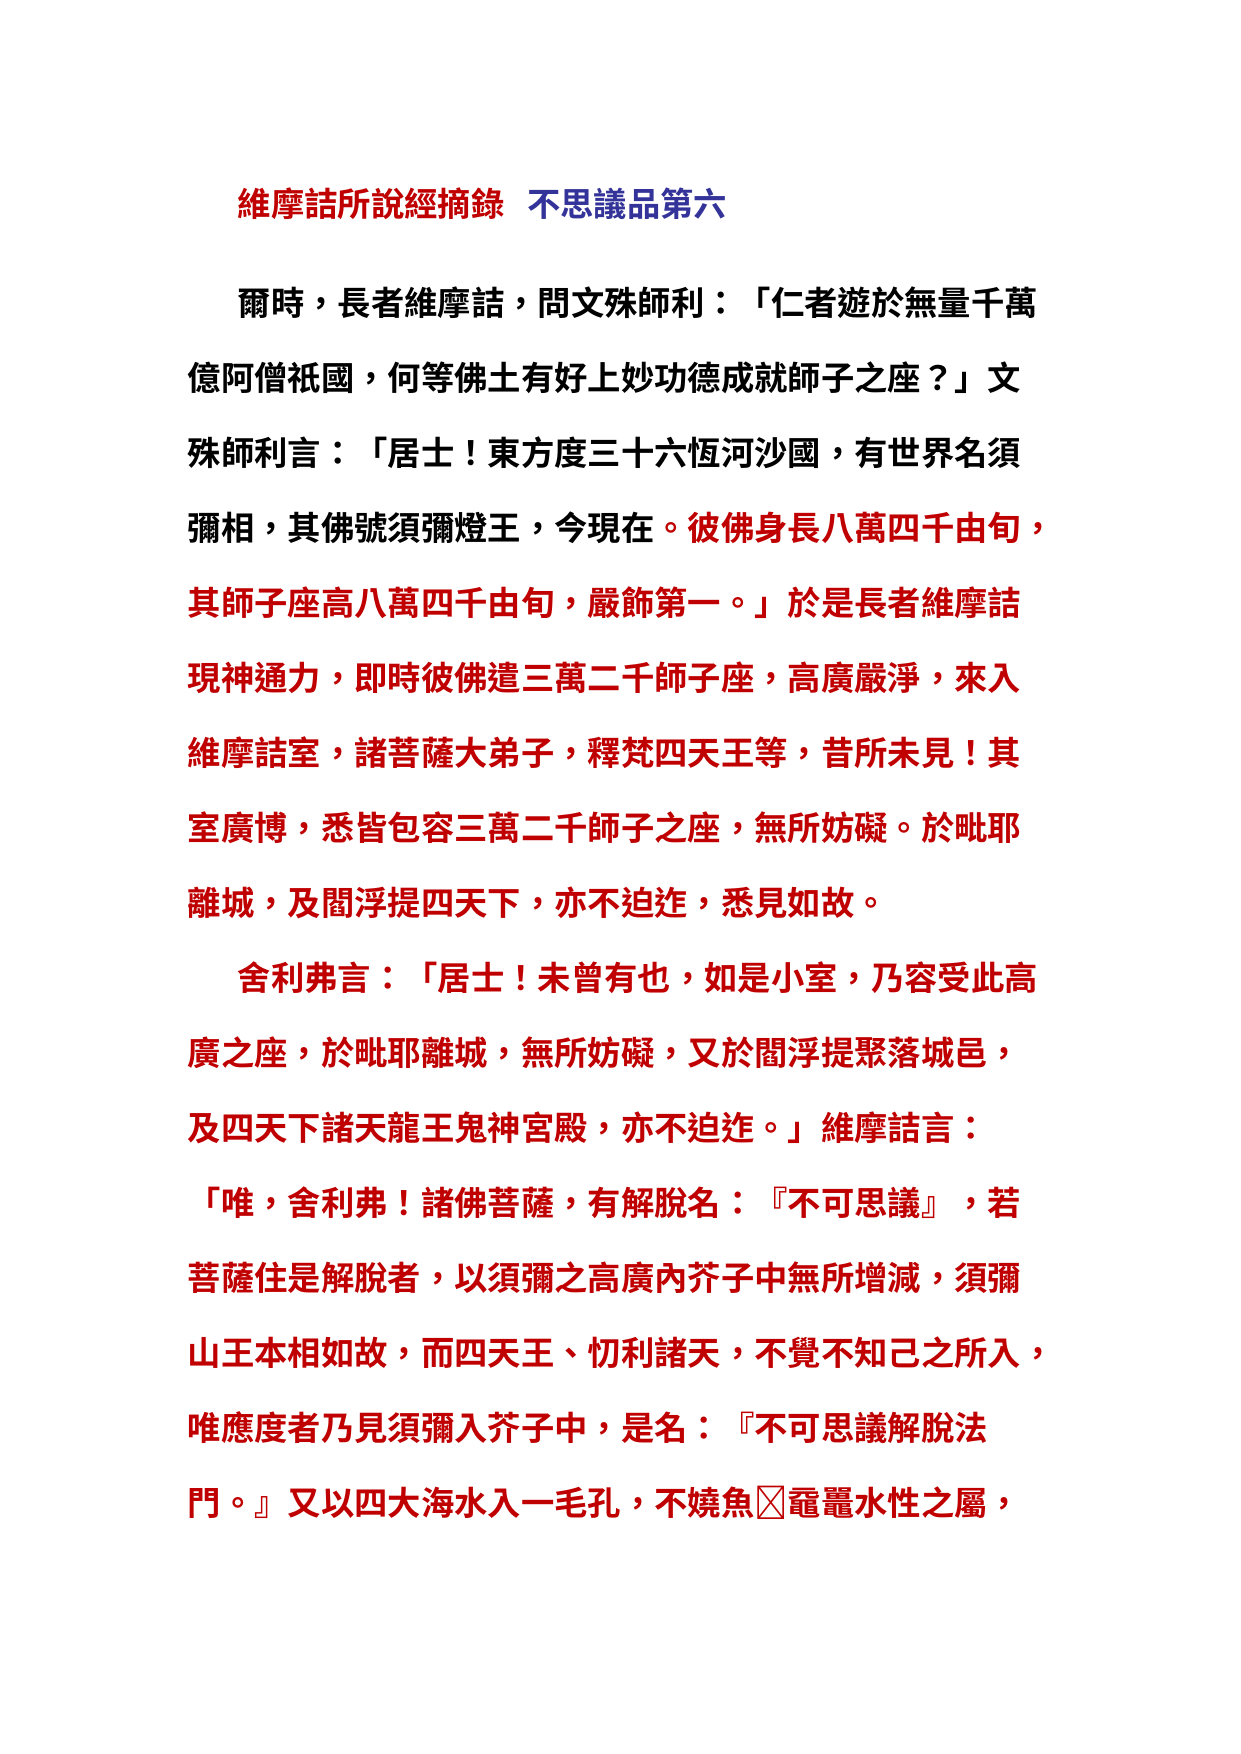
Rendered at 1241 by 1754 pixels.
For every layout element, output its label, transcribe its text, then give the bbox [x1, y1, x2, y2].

text 維摩詰所說經摘錄 不思議品第六 [187, 164, 1053, 239]
text 爾時，長者維摩詰，問文殊師利：「仁者遊於無量千萬億阿僧祇國，何等佛土有好上妙功德成就師子之座？」文殊師利言：「居士！東方度三十六恆河沙國，有世界名須彌相，其佛號須彌燈王，今現在。彼佛身長八萬四千由旬，其師子座高八萬四千由旬，嚴飾第一。」於是長者維摩詰現神通力，即時彼佛遣三萬二千師子座，高廣嚴淨，來入維摩詰室，諸菩薩大弟子，釋梵四天王等，昔所未見！其室廣博，悉皆包容三萬二千師子之座，無所妨礙。於毗耶離城，及閻浮提四天下，亦不迫迮，悉見如故。 [187, 263, 1053, 938]
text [187, 938, 1053, 1538]
